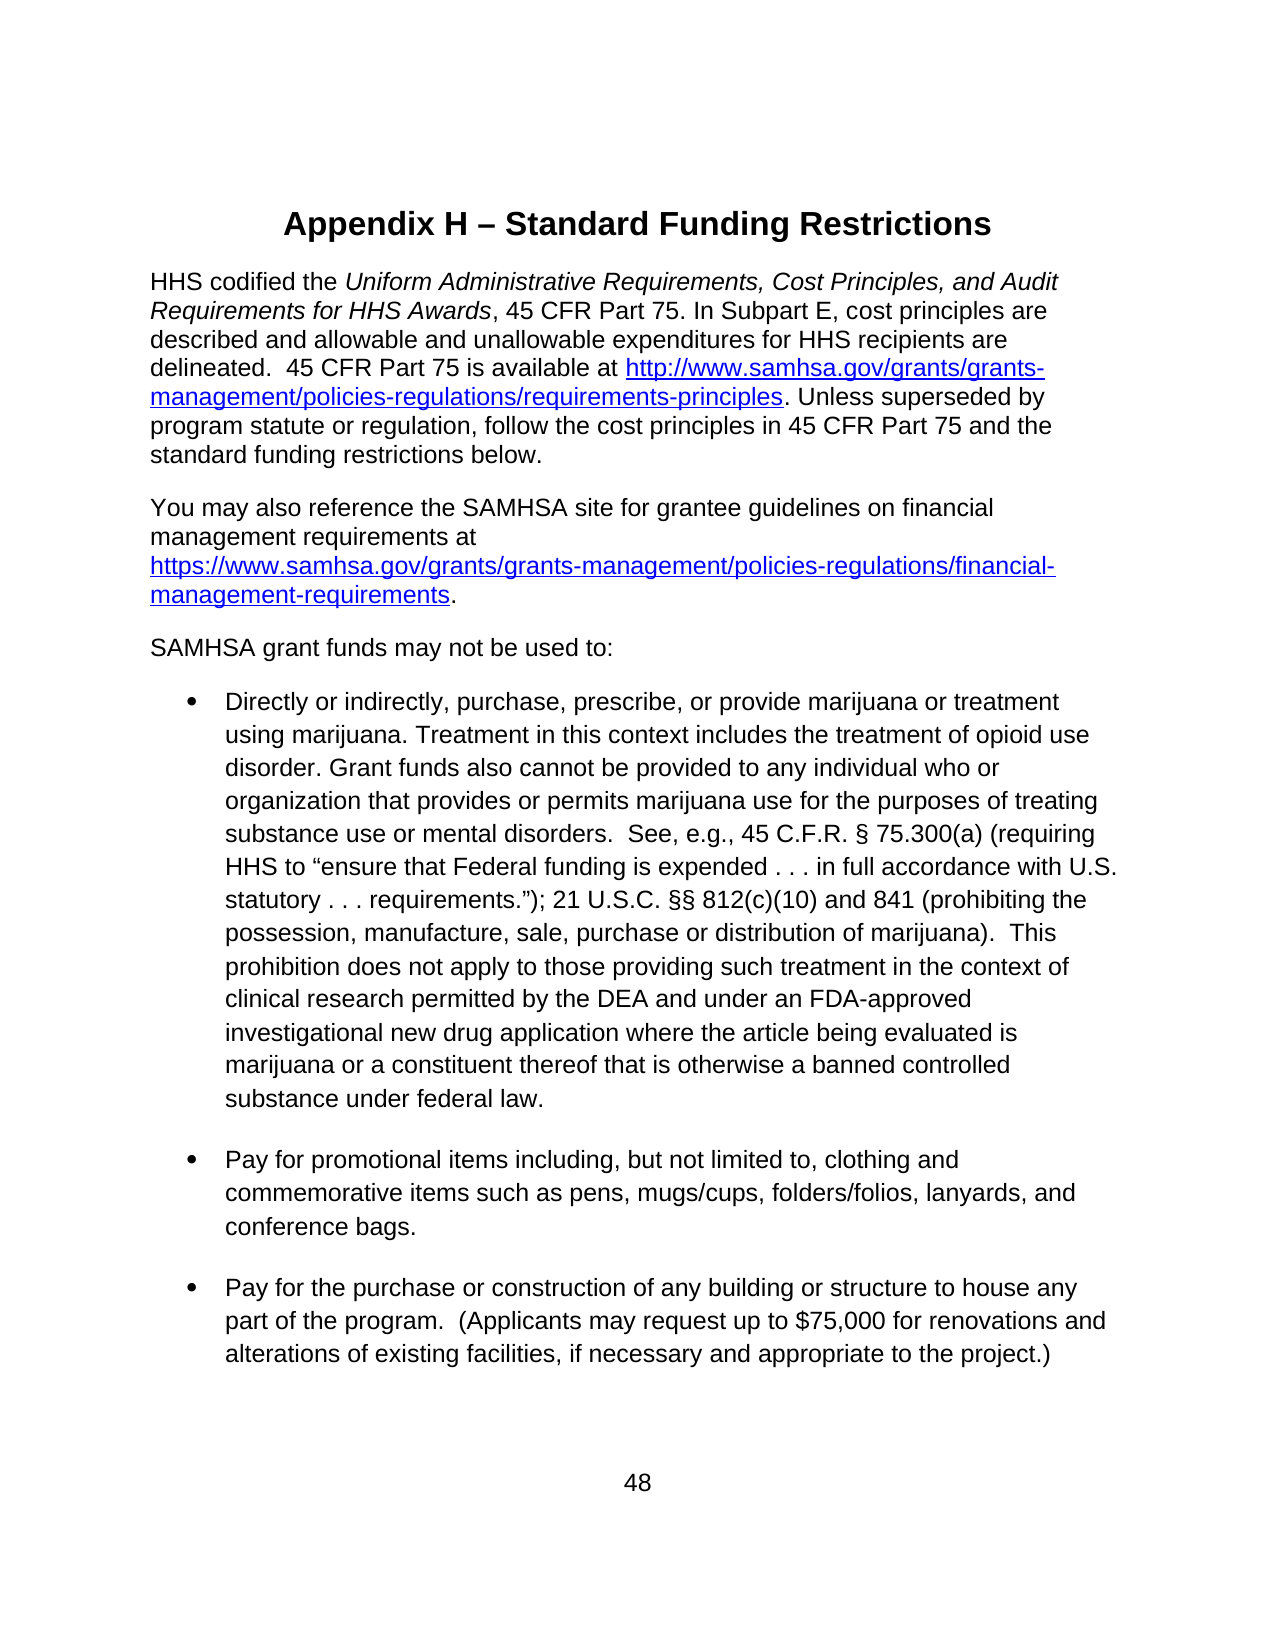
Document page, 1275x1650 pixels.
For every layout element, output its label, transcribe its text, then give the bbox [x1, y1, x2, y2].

list Pay for promotional items including, but not limited to, clothing and commemorative items such as pens, mugs/cups, folders/folios, lanyards, and conference bags. [187, 1145, 1125, 1240]
text Appendix H – Standard Funding Restrictions [150, 204, 1125, 242]
text SAMHSA grant funds may not be used to: [150, 633, 1125, 662]
text You may also reference the SAMHSA site for grantee guidelines on financial management requirements at https://www.samhsa.gov/grants/grants-management/policies-regulations/financial-management-requirements. [150, 493, 1125, 608]
text HHS codified the Uniform Administrative Requirements, Cost Principles, and Audit Requirements for HHS Awards, 45 CFR Part 75. In Subpart E, cost principles are described and allowable and unallowable expenditures for HHS recipients are delineated. 45 CFR Part 75 is available at http://www.samhsa.gov/grants/grants-management/policies-regulations/requirements-principles. Unless superseded by program statute or regulation, follow the cost principles in 45 CFR Part 75 and the standard funding restrictions below. [150, 267, 1125, 468]
list Directly or indirectly, purchase, prescribe, or provide marijuana or treatment using marijuana. Treatment in this context includes the treatment of opioid use disorder. Grant funds also cannot be provided to any individual who or organization that provides or permits marijuana use for the purposes of treating substance use or mental disorders. See, e.g., 45 C.F.R. § 75.300(a) (requiring HHS to “ensure that Federal funding is expended . . . in full accordance with U.S. statutory . . . requirements.”); 21 U.S.C. §§ 812(c)(10) and 841 (prohibiting the possession, manufacture, sale, purchase or distribution of marijuana). This prohibition does not apply to those providing such treatment in the context of clinical research permitted by the DEA and under an FDA-approved investigational new drug application where the article being evaluated is marijuana or a constituent thereof that is otherwise a banned controlled substance under federal law. [187, 687, 1125, 1112]
list Pay for the purchase or construction of any building or structure to house any part of the program. (Applicants may request up to $75,000 for renovations and alterations of existing facilities, if necessary and appropriate to the project.) [187, 1273, 1125, 1368]
